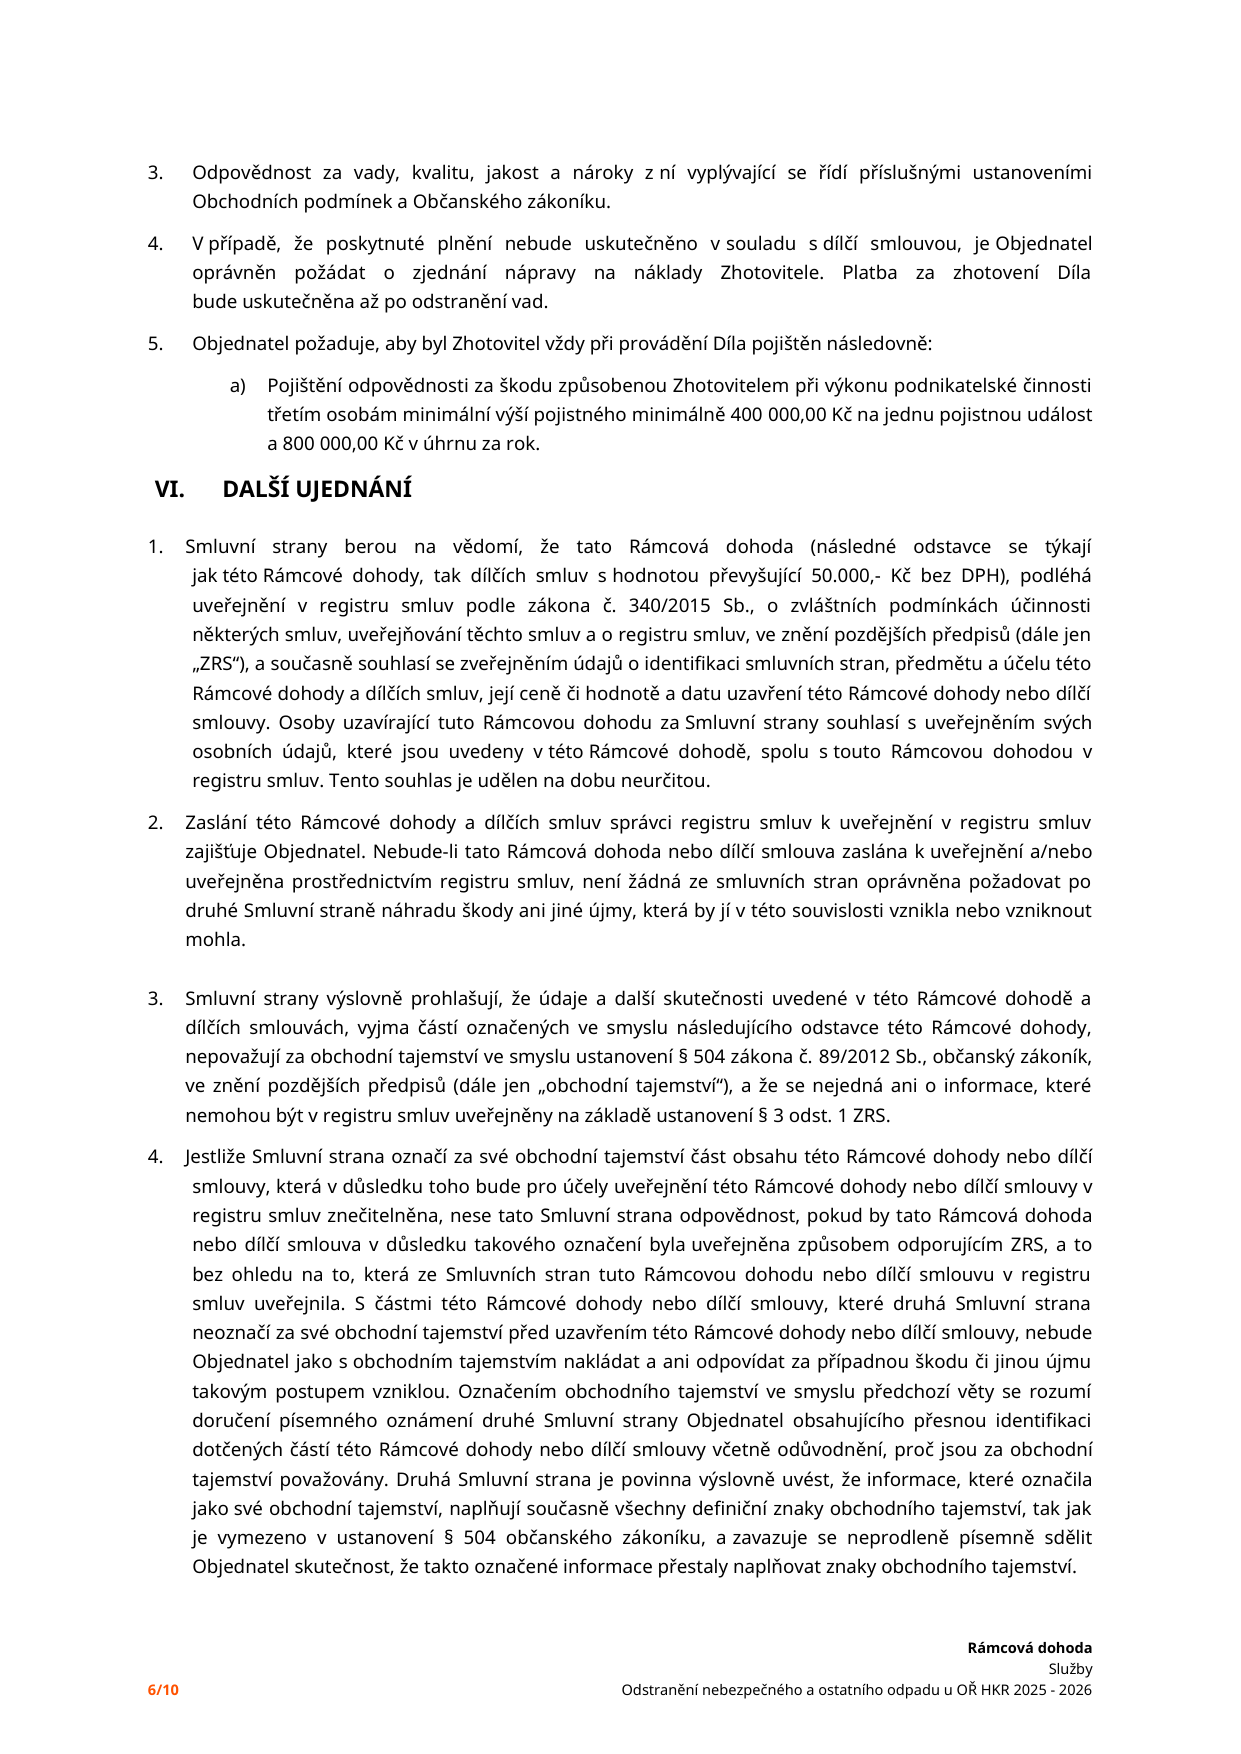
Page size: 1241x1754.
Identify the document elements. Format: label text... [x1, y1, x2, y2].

list Objednatel požaduje, aby byl Zhotovitel vždy při provádění Díla pojištěn následovně: [148, 330, 1093, 356]
list Pojištění odpovědnosti za škodu způsobenou Zhotovitelem při výkonu podnikatelské činnosti třetím osobám minimální výší pojistného minimálně 400 000,00 Kč na jednu pojistnou událost a 800 000,00 Kč v úhrnu za rok. [229, 372, 1093, 456]
list Jestliže Smluvní strana označí za své obchodní tajemství část obsahu této Rámcové dohody nebo dílčí smlouvy, která v důsledku toho bude pro účely uveřejnění této Rámcové dohody nebo dílčí smlouvy v registru smluv znečitelněna, nese tato Smluvní strana odpovědnost, pokud by tato Rámcová dohoda nebo dílčí smlouva v důsledku takového označení byla uveřejněna způsobem odporujícím ZRS, a to bez ohledu na to, která ze Smluvních stran tuto Rámcovou dohodu nebo dílčí smlouvu v registru smluv uveřejnila. S částmi této Rámcové dohody nebo dílčí smlouvy, které druhá Smluvní strana neoznačí za své obchodní tajemství před uzavřením této Rámcové dohody nebo dílčí smlouvy, nebude Objednatel jako s obchodním tajemstvím nakládat a ani odpovídat za případnou škodu či jinou újmu takovým postupem vzniklou. Označením obchodního tajemství ve smyslu předchozí věty se rozumí doručení písemného oznámení druhé Smluvní strany Objednatel obsahujícího přesnou identifikaci dotčených částí této Rámcové dohody nebo dílčí smlouvy včetně odůvodnění, proč jsou za obchodní tajemství považovány. Druhá Smluvní strana je povinna výslovně uvést, že informace, které označila jako své obchodní tajemství, naplňují současně všechny definiční znaky obchodního tajemství, tak jak je vymezeno v ustanovení § 504 občanského zákoníku, a zavazuje se neprodleně písemně sdělit Objednatel skutečnost, že takto označené informace přestaly naplňovat znaky obchodního tajemství. [148, 1144, 1093, 1579]
list DALŠÍ UJEDNÁNÍ [185, 472, 1093, 504]
list Odpovědnost za vady, kvalitu, jakost a nároky z ní vyplývající se řídí příslušnými ustanoveními Obchodních podmínek a Občanského zákoníku. [148, 159, 1093, 214]
list Smluvní strany berou na vědomí, že tato Rámcová dohoda (následné odstavce se týkají jak této Rámcové dohody, tak dílčích smluv s hodnotou převyšující 50.000,- Kč bez DPH), podléhá uveřejnění v registru smluv podle zákona č. 340/2015 Sb., o zvláštních podmínkách účinnosti některých smluv, uveřejňování těchto smluv a o registru smluv, ve znění pozdějších předpisů (dále jen „ZRS“), a současně souhlasí se zveřejněním údajů o identifikaci smluvních stran, předmětu a účelu této Rámcové dohody a dílčích smluv, její ceně či hodnotě a datu uzavření této Rámcové dohody nebo dílčí smlouvy. Osoby uzavírající tuto Rámcovou dohodu za Smluvní strany souhlasí s uveřejněním svých osobních údajů, které jsou uvedeny v této Rámcové dohodě, spolu s touto Rámcovou dohodou v registru smluv. Tento souhlas je udělen na dobu neurčitou. [148, 533, 1093, 793]
list Zaslání této Rámcové dohody a dílčích smluv správci registru smluv k uveřejnění v registru smluv zajišťuje Objednatel. Nebude-li tato Rámcová dohoda nebo dílčí smlouva zaslána k uveřejnění a/nebo uveřejněna prostřednictvím registru smluv, není žádná ze smluvních stran oprávněna požadovat po druhé Smluvní straně náhradu škody ani jiné újmy, která by jí v této souvislosti vznikla nebo vzniknout mohla. [148, 809, 1093, 952]
list V případě, že poskytnuté plnění nebude uskutečněno v souladu s dílčí smlouvou, je Objednatel oprávněn požádat o zjednání nápravy na náklady Zhotovitele. Platba za zhotovení Díla bude uskutečněna až po odstranění vad. [148, 230, 1093, 314]
list Smluvní strany výslovně prohlašují, že údaje a další skutečnosti uvedené v této Rámcové dohodě a dílčích smlouvách, vyjma částí označených ve smyslu následujícího odstavce této Rámcové dohody, nepovažují za obchodní tajemství ve smyslu ustanovení § 504 zákona č. 89/2012 Sb., občanský zákoník, ve znění pozdějších předpisů (dále jen „obchodní tajemství“), a že se nejedná ani o informace, které nemohou být v registru smluv uveřejněny na základě ustanovení § 3 odst. 1 ZRS. [148, 985, 1093, 1128]
